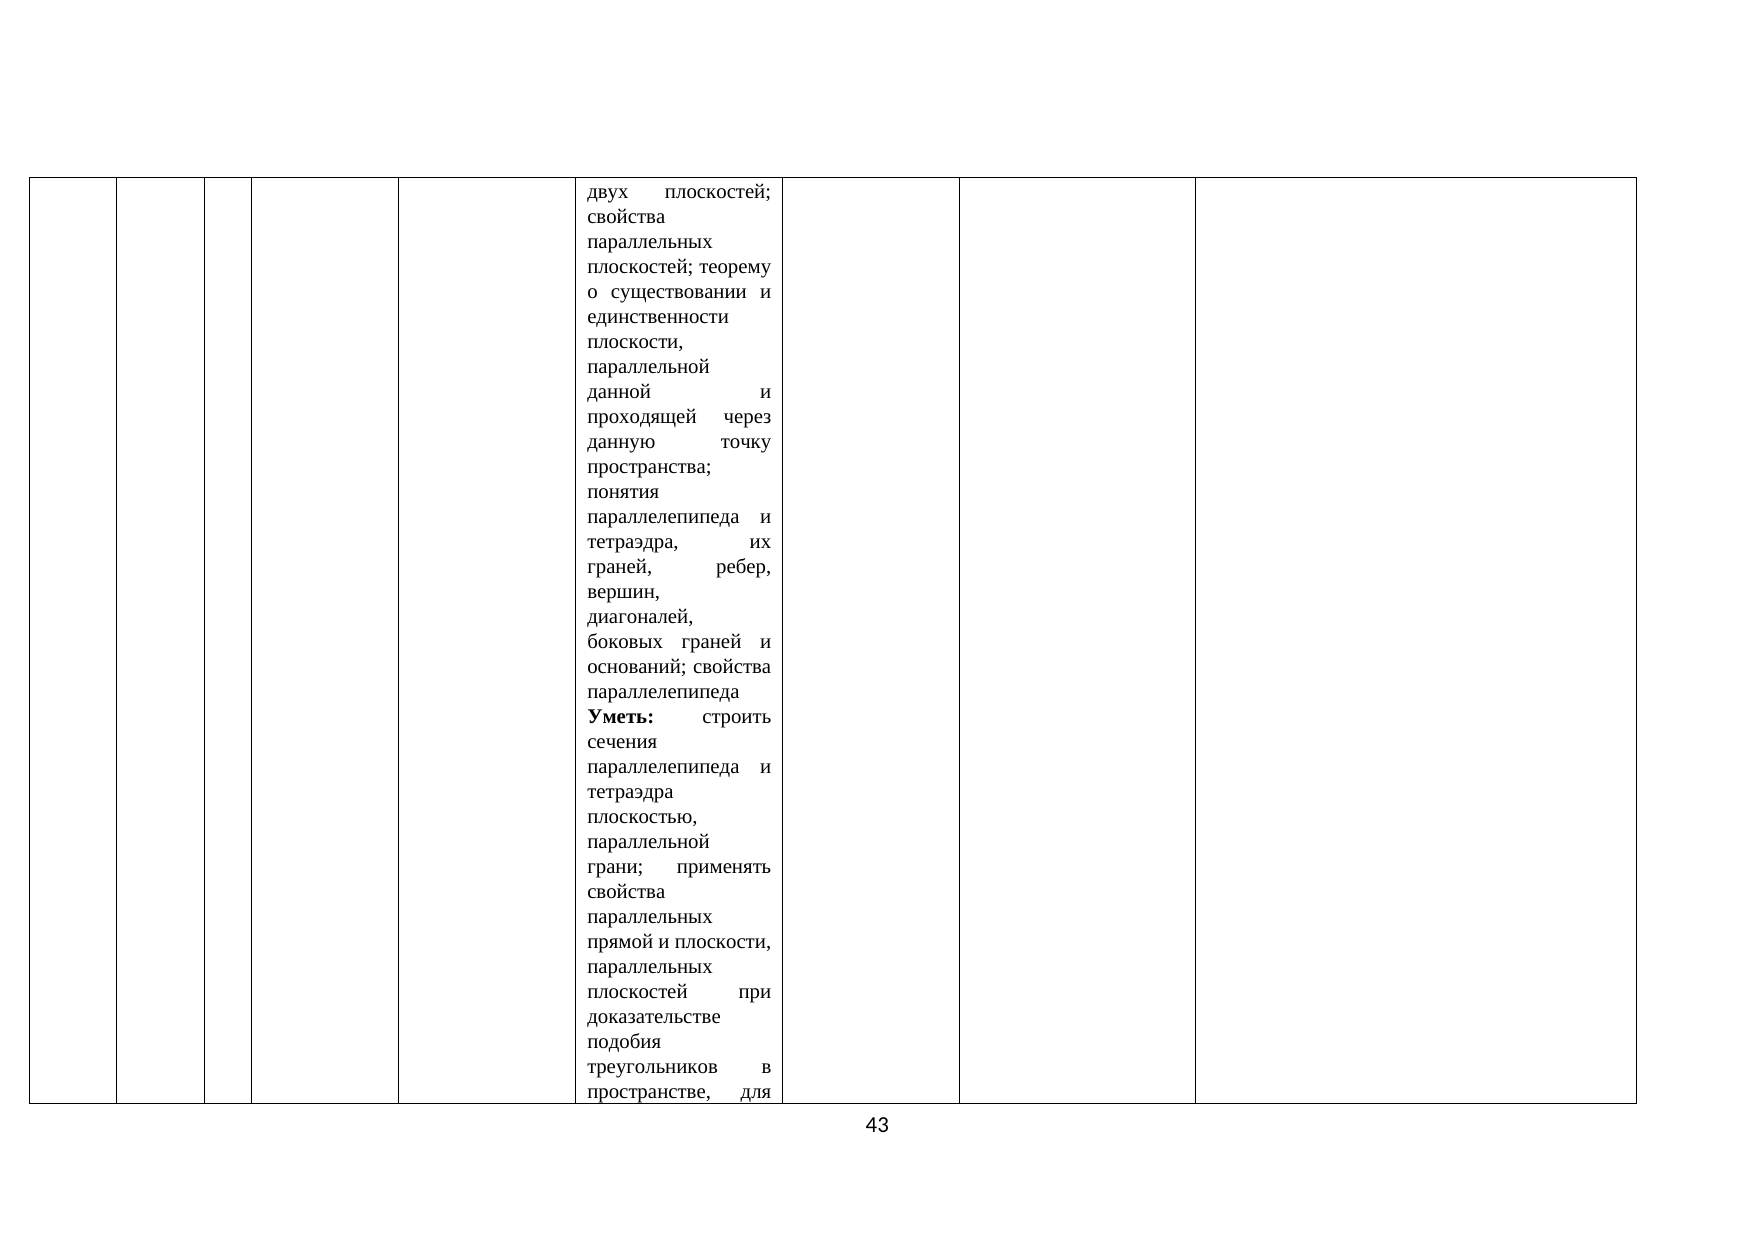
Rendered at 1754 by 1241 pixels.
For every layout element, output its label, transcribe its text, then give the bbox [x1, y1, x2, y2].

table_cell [960, 178, 1195, 1103]
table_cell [399, 178, 575, 1103]
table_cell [252, 178, 398, 1103]
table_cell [1196, 178, 1636, 1103]
table_cell 64 [205, 178, 251, 1103]
table_cell [30, 178, 116, 1103]
table_cell [117, 178, 204, 1103]
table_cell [783, 178, 959, 1103]
